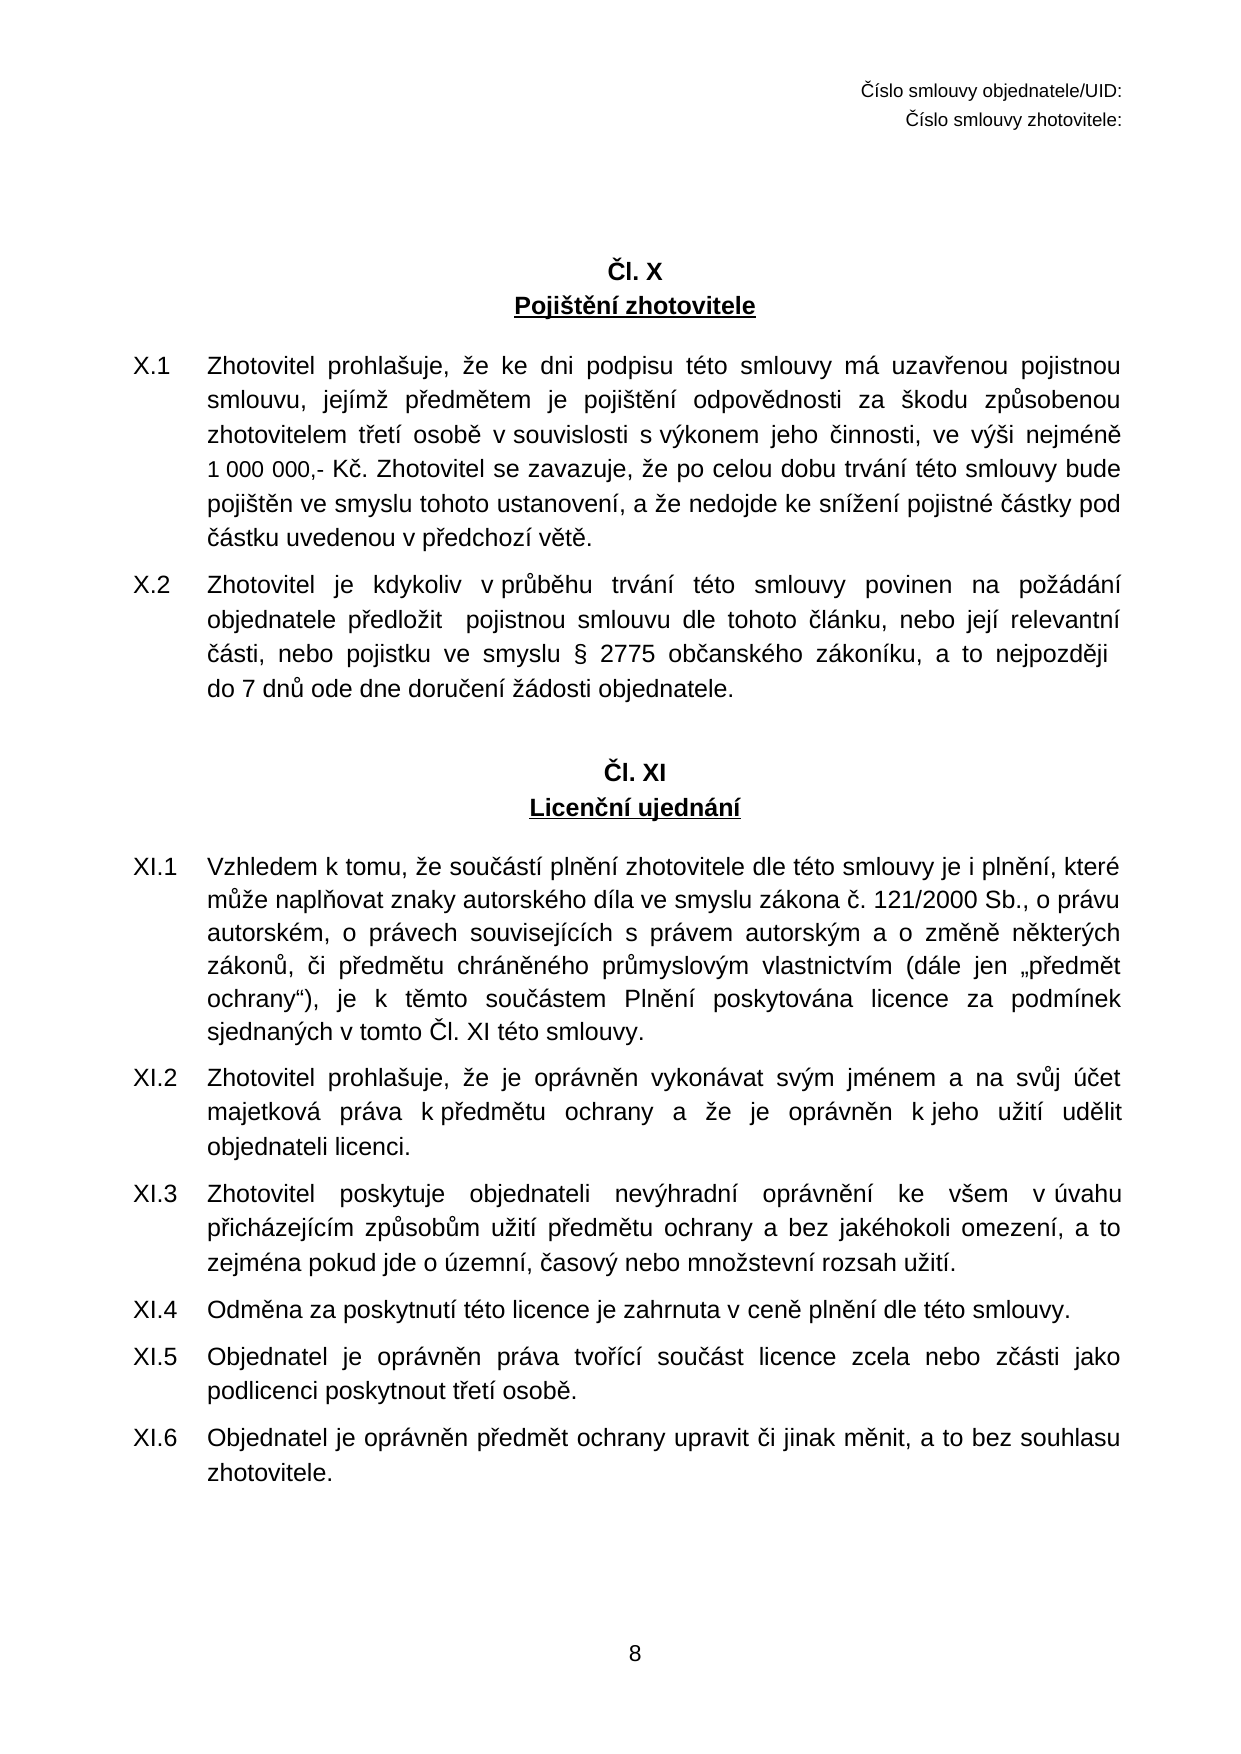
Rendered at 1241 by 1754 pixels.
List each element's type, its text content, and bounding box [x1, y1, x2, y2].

list Objednatel je oprávněn předmět ochrany upravit či jinak měnit, a to bez souhlasu zhotovitele. [133, 1423, 1122, 1486]
list Zhotovitel prohlašuje, že je oprávněn vykonávat svým jménem a na svůj účet majetková práva k předmětu ochrany a že je oprávněn k jeho užití udělit objednateli licenci. [133, 1063, 1122, 1160]
text Pojištění zhotovitele [148, 257, 1122, 320]
list Vzhledem k tomu, že součástí plnění zhotovitele dle této smlouvy je i plnění, které může naplňovat znaky autorského díla ve smyslu zákona č. 121/2000 Sb., o právu autorském, o právech souvisejících s právem autorským a o změně některých zákonů, či předmětu chráněného průmyslovým vlastnictvím (dále jen „předmět ochrany“), je k těmto součástem Plnění poskytována licence za podmínek sjednaných v tomto Čl. XI této smlouvy. [133, 852, 1122, 1046]
list Zhotovitel poskytuje objednateli nevýhradní oprávnění ke všem v úvahu přicházejícím způsobům užití předmětu ochrany a bez jakéhokoli omezení, a to zejména pokud jde o územní, časový nebo množstevní rozsah užití. [133, 1179, 1122, 1276]
list Objednatel je oprávněn práva tvořící součást licence zcela nebo zčásti jako podlicenci poskytnout třetí osobě. [133, 1342, 1122, 1405]
text Licenční ujednání [148, 758, 1122, 821]
list Zhotovitel prohlašuje, že ke dni podpisu této smlouvy má uzavřenou pojistnou smlouvu, jejímž předmětem je pojištění odpovědnosti za škodu způsobenou zhotovitelem třetí osobě v souvislosti s výkonem jeho činnosti, ve výši nejméně 1 000 000,- Kč. Zhotovitel se zavazuje, že po celou dobu trvání této smlouvy bude pojištěn ve smyslu tohoto ustanovení, a že nedojde ke snížení pojistné částky pod částku uvedenou v předchozí větě. [133, 351, 1122, 552]
list Zhotovitel je kdykoliv v průběhu trvání této smlouvy povinen na požádání objednatele předložit pojistnou smlouvu dle tohoto článku, nebo její relevantní části, nebo pojistku ve smyslu § 2775 občanského zákoníku, a to nejpozději do 7 dnů ode dne doručení žádosti objednatele. [133, 570, 1122, 702]
list Odměna za poskytnutí této licence je zahrnuta v ceně plnění dle této smlouvy. [133, 1294, 1122, 1323]
